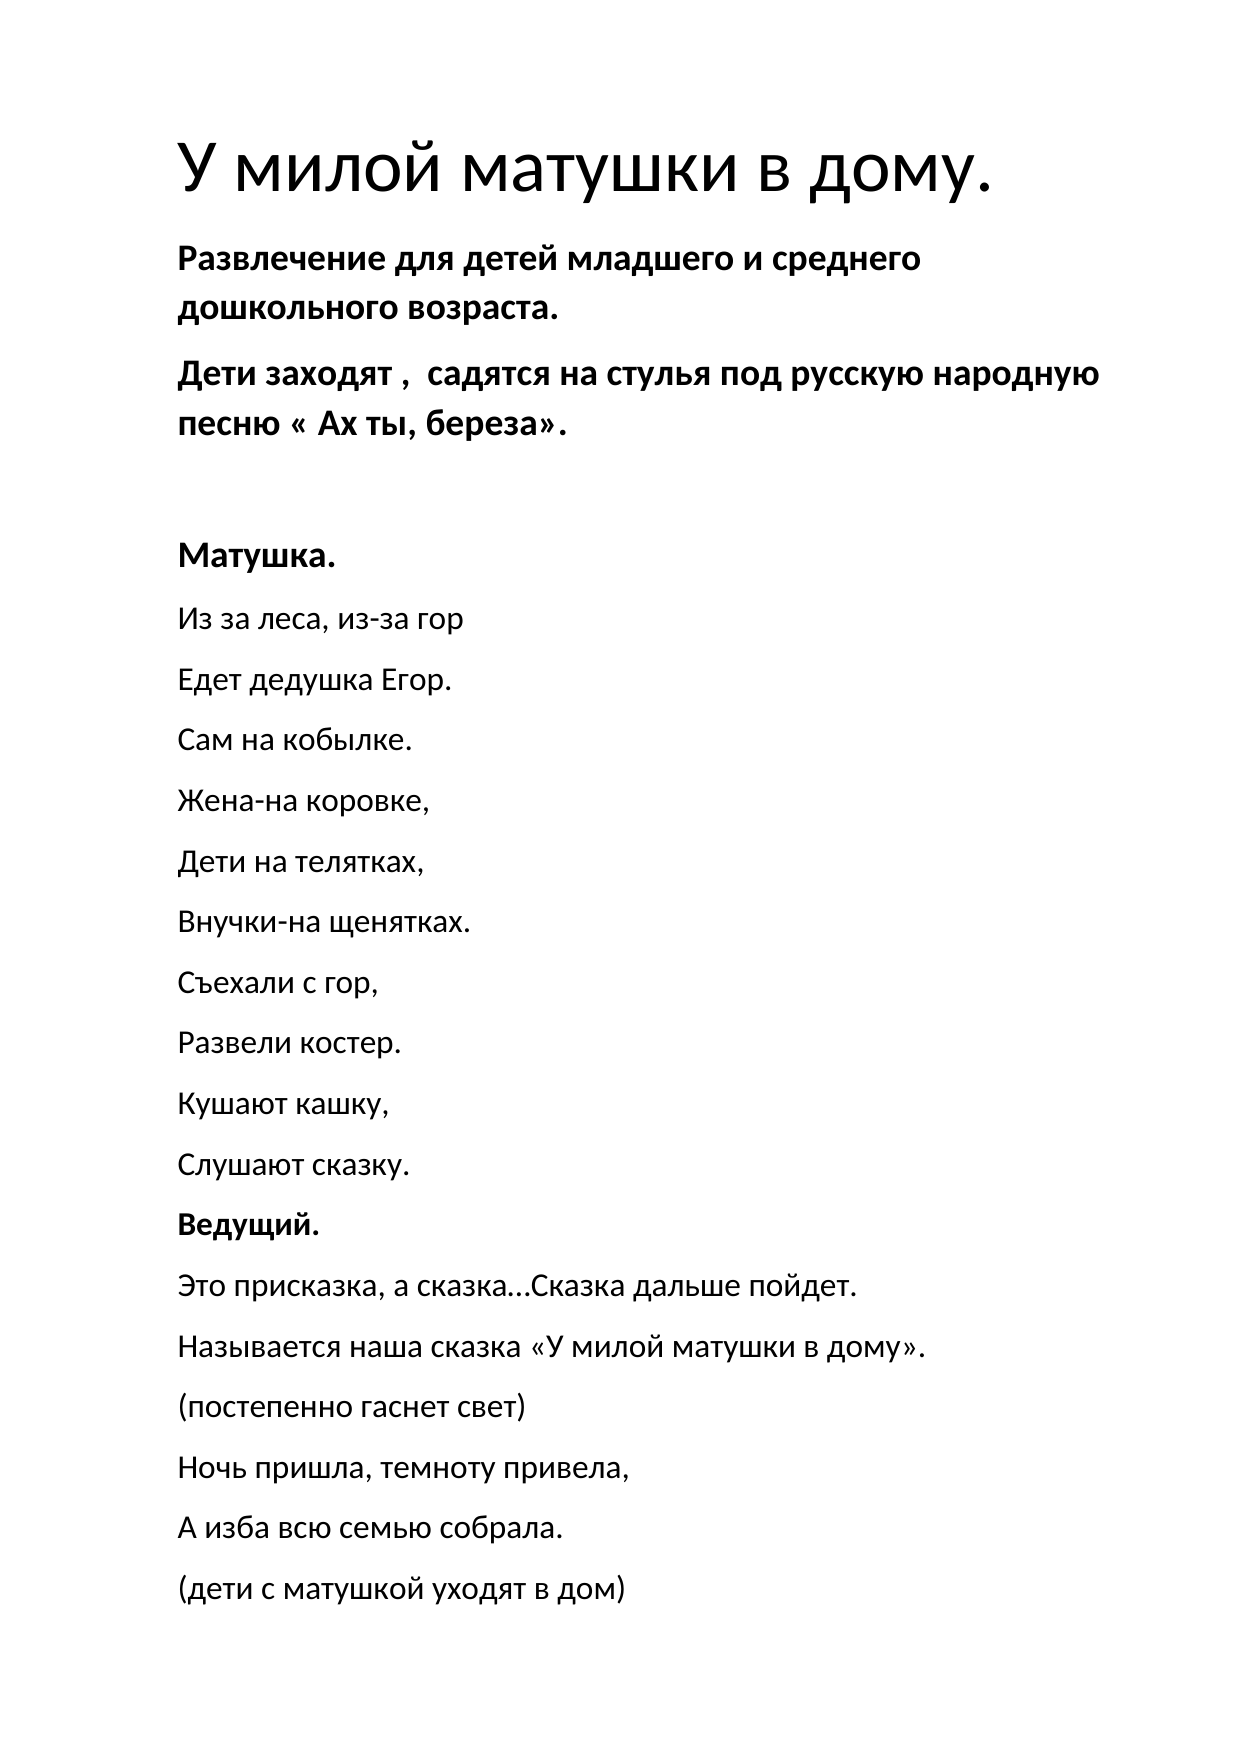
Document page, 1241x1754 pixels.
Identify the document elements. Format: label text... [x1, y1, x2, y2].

text Дети на телятках, [177, 840, 1152, 880]
text Съехали с гор, [177, 961, 1152, 1002]
text Из за леса, из-за гор [177, 597, 1152, 638]
text Внучки-на щенятках. [177, 900, 1152, 941]
text Матушка. [177, 531, 1152, 577]
text Сам на кобылке. [177, 718, 1152, 759]
text Развлечение для детей младшего и среднего дошкольного возраста. [177, 234, 1152, 329]
text Это присказка, а сказка…Сказка дальше пойдет. [177, 1264, 1152, 1305]
text Ночь пришла, темноту привела, [177, 1446, 1152, 1487]
text У милой матушки в дому. [177, 118, 1152, 210]
text Кушают кашку, [177, 1082, 1152, 1123]
text Едет дедушка Егор. [177, 658, 1152, 698]
text (постепенно гаснет свет) [177, 1385, 1152, 1426]
text Дети заходят , садятся на стулья под русскую народную песню « Ах ты, береза». [177, 349, 1152, 444]
text (дети с матушкой уходят в дом) [177, 1567, 1152, 1608]
text Развели костер. [177, 1022, 1152, 1062]
text Ведущий. [177, 1203, 1152, 1244]
text Жена-на коровке, [177, 779, 1152, 820]
text Называется наша сказка «У милой матушки в дому». [177, 1325, 1152, 1365]
text А изба всю семью собрала. [177, 1507, 1152, 1547]
text Слушают сказку. [177, 1143, 1152, 1183]
